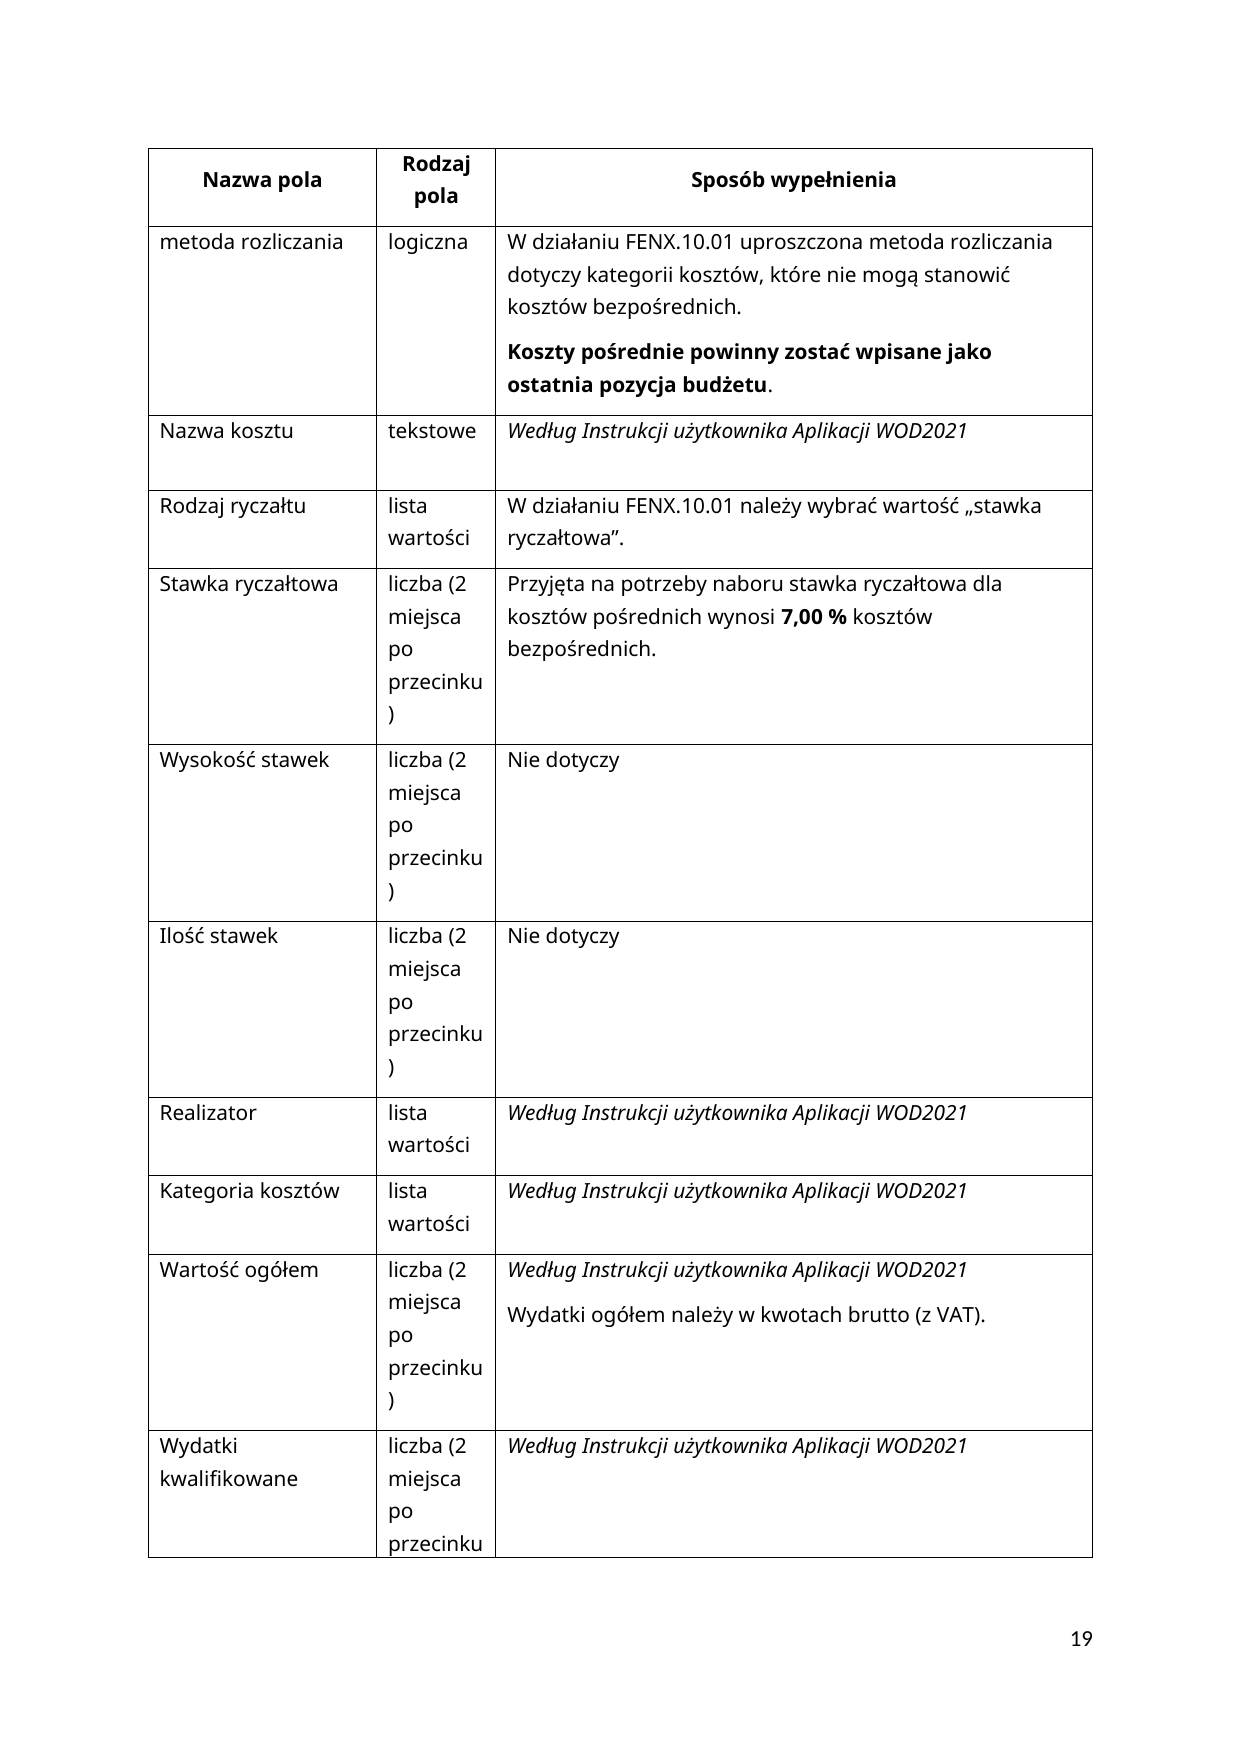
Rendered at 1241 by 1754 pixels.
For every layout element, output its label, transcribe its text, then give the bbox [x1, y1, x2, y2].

table_header Rodzaj pola [377, 149, 495, 226]
table_cell Rodzaj ryczałtu [149, 491, 376, 568]
table_cell liczba (2 miejsca po przecinku) [377, 1431, 495, 1557]
table_cell Stawka ryczałtowa [149, 569, 376, 744]
table_cell Według Instrukcji użytkownika Aplikacji WOD2021 [496, 1098, 1092, 1175]
table_cell lista wartości [377, 1098, 495, 1175]
table_cell Kategoria kosztów [149, 1176, 376, 1254]
table_cell Wysokość stawek [149, 745, 376, 921]
table_cell Według Instrukcji użytkownika Aplikacji WOD2021 [496, 1176, 1092, 1254]
table_cell liczba (2 miejsca po przecinku) [377, 1255, 495, 1430]
table_cell liczba (2 miejsca po przecinku) [377, 569, 495, 744]
table_cell Nie dotyczy [496, 745, 1092, 921]
table_cell Przyjęta na potrzeby naboru stawka ryczałtowa dla kosztów pośrednich wynosi 7,00 % kosztów bezpośrednich. [496, 569, 1092, 744]
table_header Nazwa pola [149, 149, 376, 226]
table_cell tekstowe [377, 416, 495, 490]
table_cell liczba (2 miejsca po przecinku) [377, 745, 495, 921]
table_cell W działaniu FENX.10.01 należy wybrać wartość „stawka ryczałtowa”. [496, 491, 1092, 568]
table_cell Realizator [149, 1098, 376, 1175]
table_cell lista wartości [377, 491, 495, 568]
table_cell Według Instrukcji użytkownika Aplikacji WOD2021 Wydatki ogółem należy w kwotach brutto (z VAT). [496, 1255, 1092, 1430]
table_cell Wartość ogółem [149, 1255, 376, 1430]
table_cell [496, 1431, 1092, 1557]
table_cell Nie dotyczy [496, 922, 1092, 1097]
table_cell Uproszczona metoda rozliczania [149, 227, 376, 415]
table_cell Według Instrukcji użytkownika Aplikacji WOD2021 [496, 416, 1092, 490]
table_cell Ilość stawek [149, 922, 376, 1097]
table_cell lista wartości [377, 1176, 495, 1254]
table_header Sposób wypełnienia [496, 149, 1092, 226]
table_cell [496, 227, 1092, 415]
table_cell zmienna logiczna [377, 227, 495, 415]
table_cell Nazwa kosztu [149, 416, 376, 490]
table_cell liczba (2 miejsca po przecinku) [377, 922, 495, 1097]
table_cell Wydatki kwalifikowane [149, 1431, 376, 1557]
